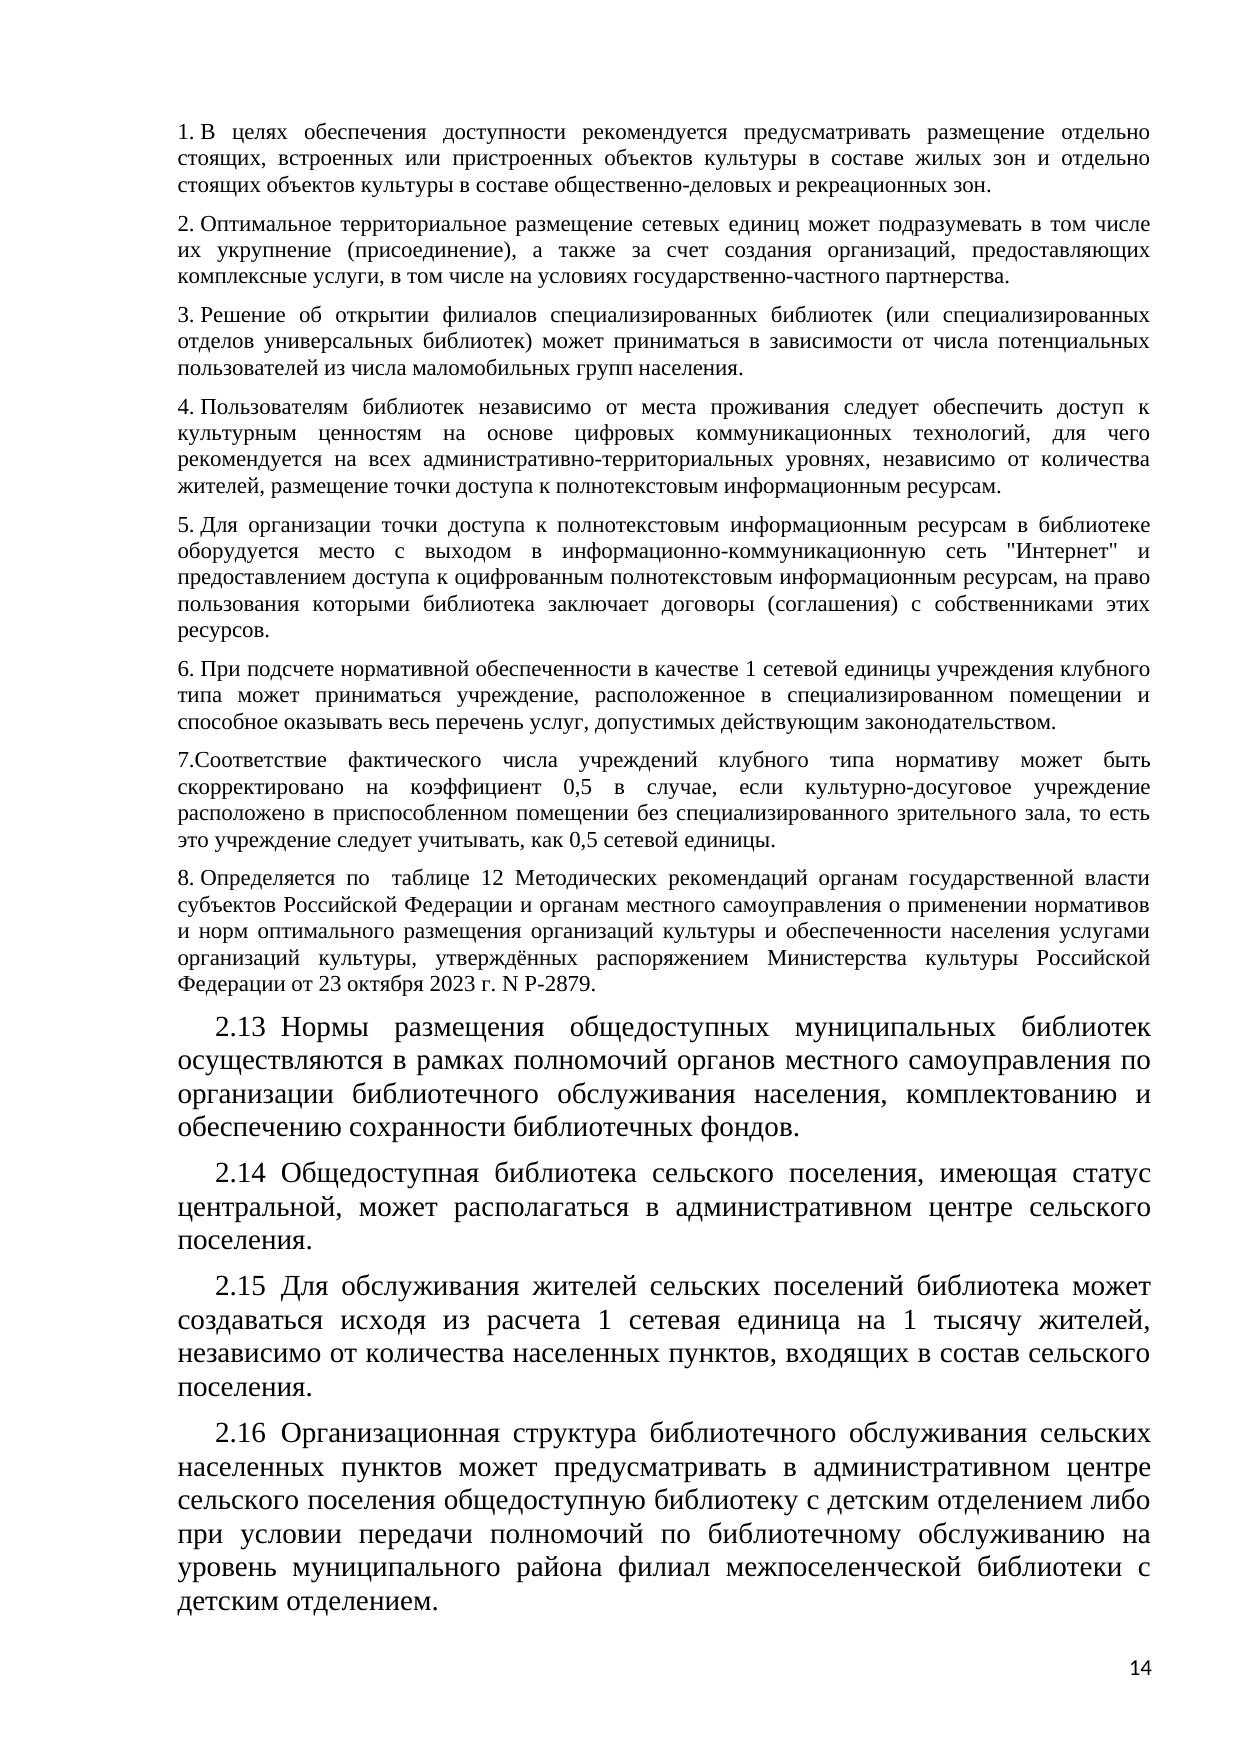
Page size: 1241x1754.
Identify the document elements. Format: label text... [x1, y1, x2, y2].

list Для обслуживания жителей сельских поселений библиотека может создаваться исходя из расчета 1 сетевая единица на 1 тысячу жителей, независимо от количества населенных пунктов, входящих в состав сельского поселения. [177, 1268, 1152, 1403]
text 2. Оптимальное территориальное размещение сетевых единиц может подразумевать в том числе их укрупнение (присоединение), а также за счет создания организаций, предоставляющих комплексные услуги, в том числе на условиях государственно-частного партнерства. [177, 210, 1152, 289]
text 5. Для организации точки доступа к полнотекстовым информационным ресурсам в библиотеке оборудуется место с выходом в информационно-коммуникационную сеть "Интернет" и предоставлением доступа к оцифрованным полнотекстовым информационным ресурсам, на право пользования которыми библиотека заключает договоры (соглашения) с собственниками этих ресурсов. [177, 511, 1152, 642]
list Организационная структура библиотечного обслуживания сельских населенных пунктов может предусматривать в административном центре сельского поселения общедоступную библиотеку с детским отделением либо при условии передачи полномочий по библиотечному обслуживанию на уровень муниципального района филиал межпоселенческой библиотеки с детским отделением. [177, 1415, 1152, 1616]
text 1. В целях обеспечения доступности рекомендуется предусматривать размещение отдельно стоящих, встроенных или пристроенных объектов культуры в составе жилых зон и отдельно стоящих объектов культуры в составе общественно-деловых и рекреационных зон. [177, 118, 1152, 197]
text 7.Соответствие фактического числа учреждений клубного типа нормативу может быть скорректировано на коэффициент 0,5 в случае, если культурно-досуговое учреждение расположено в приспособленном помещении без специализированного зрительного зала, то есть это учреждение следует учитывать, как 0,5 сетевой единицы. [177, 747, 1152, 852]
text 4. Пользователям библиотек независимо от места проживания следует обеспечить доступ к культурным ценностям на основе цифровых коммуникационных технологий, для чего рекомендуется на всех административно-территориальных уровнях, независимо от количества жителей, размещение точки доступа к полнотекстовым информационным ресурсам. [177, 393, 1152, 498]
text 3. Решение об открытии филиалов специализированных библиотек (или специализированных отделов универсальных библиотек) может приниматься в зависимости от числа потенциальных пользователей из числа маломобильных групп населения. [177, 301, 1152, 380]
list Общедоступная библиотека сельского поселения, имеющая статус центральной, может располагаться в административном центре сельского поселения. [177, 1155, 1152, 1256]
list Нормы размещения общедоступных муниципальных библиотек осуществляются в рамках полномочий органов местного самоуправления по организации библиотечного обслуживания населения, комплектованию и обеспечению сохранности библиотечных фондов. [177, 1009, 1152, 1143]
text 8. Определяется по таблице 12 Методических рекомендаций органам государственной власти субъектов Российской Федерации и органам местного самоуправления о применении нормативов и норм оптимального размещения организаций культуры и обеспеченности населения услугами организаций культуры, утверждённых распоряжением Министерства культуры Российской Федерации от 23 октября 2023 г. N Р-2879. [177, 864, 1152, 996]
text 6. При подсчете нормативной обеспеченности в качестве 1 сетевой единицы учреждения клубного типа может приниматься учреждение, расположенное в специализированном помещении и способное оказывать весь перечень услуг, допустимых действующим законодательством. [177, 655, 1152, 734]
